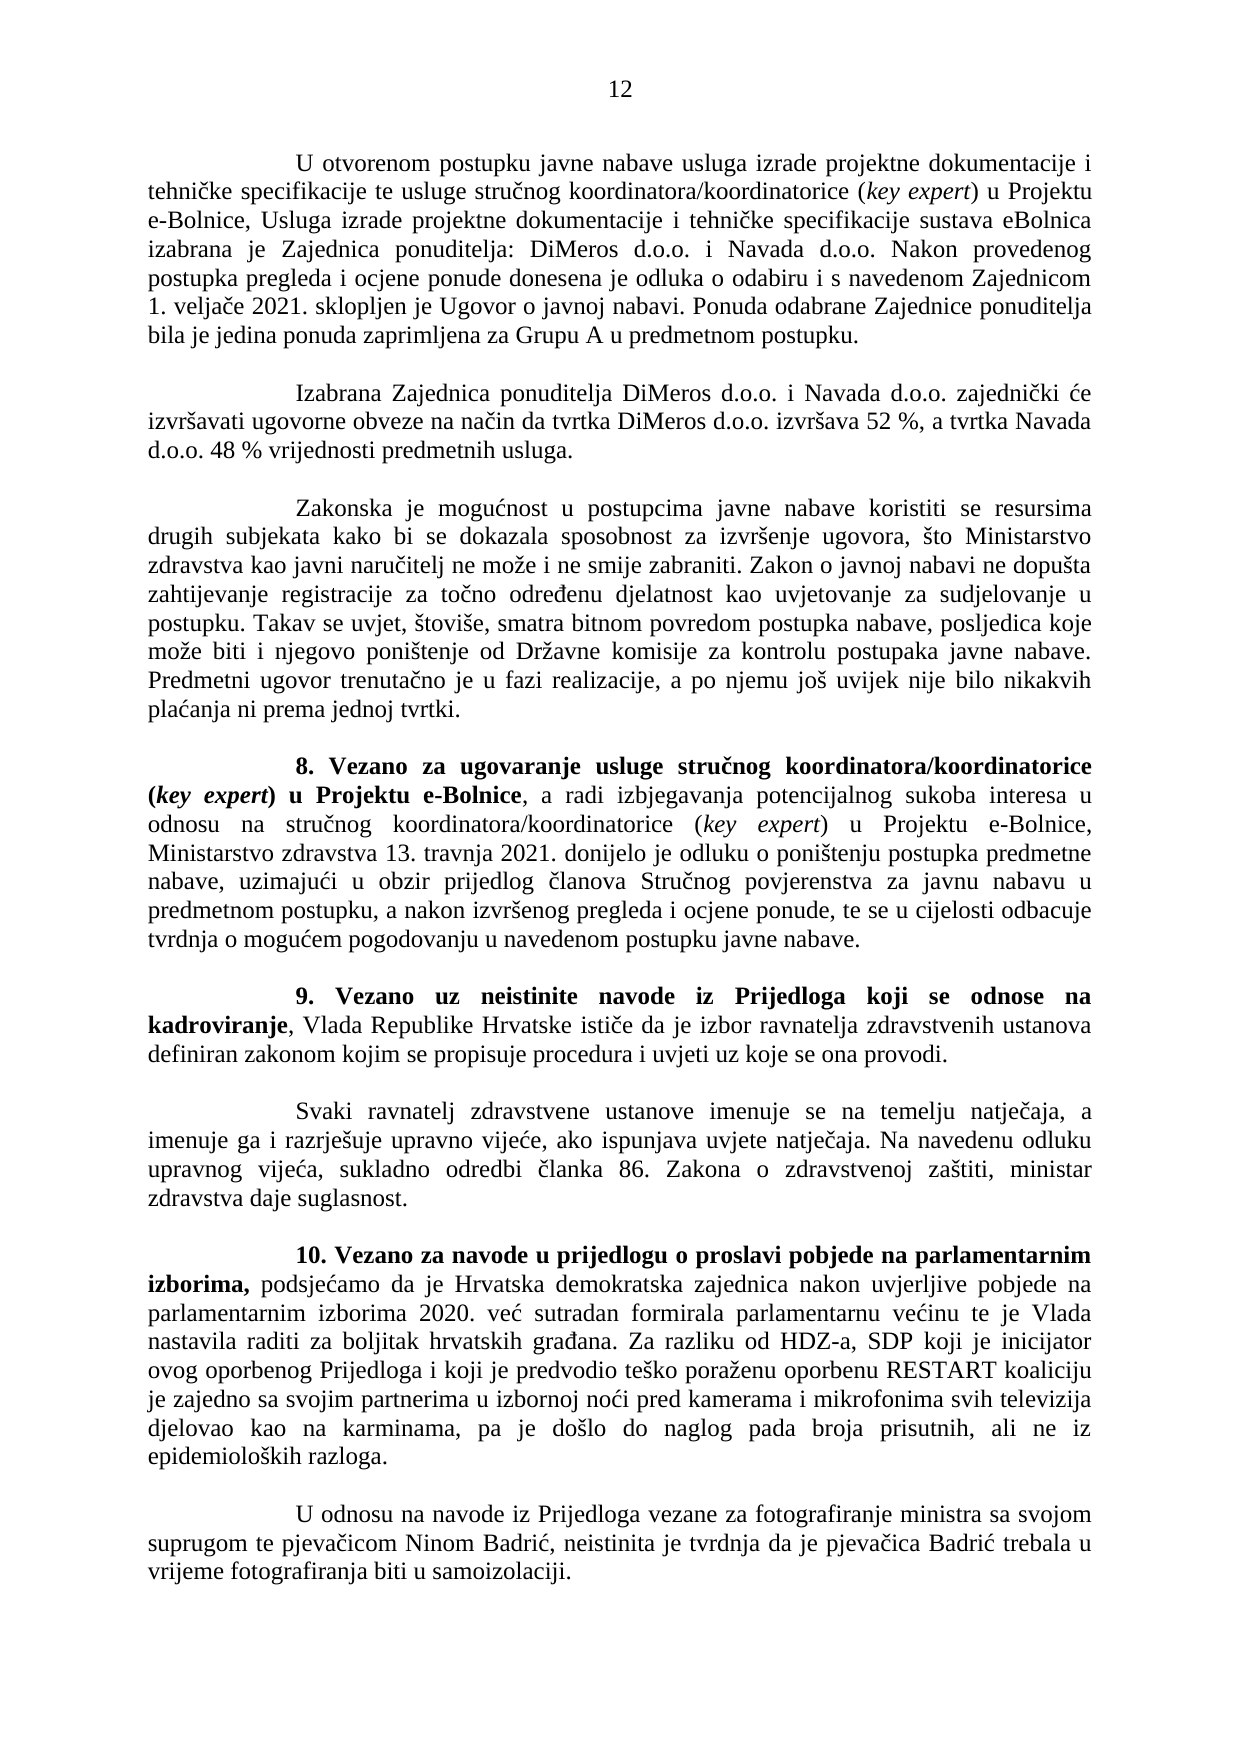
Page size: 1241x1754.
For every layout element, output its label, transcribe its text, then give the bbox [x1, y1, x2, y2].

text 8. Vezano za ugovaranje usluge stručnog koordinatora/koordinatorice (key expert) u Projektu e-Bolnice, a radi izbjegavanja potencijalnog sukoba interesa u odnosu na stručnog koordinatora/koordinatorice (key expert) u Projektu e-Bolnice, Ministarstvo zdravstva 13. travnja 2021. donijelo je odluku o poništenju postupka predmetne nabave, uzimajući u obzir prijedlog članova Stručnog povjerenstva za javnu nabavu u predmetnom postupku, a nakon izvršenog pregleda i ocjene ponude, te se u cijelosti odbacuje tvrdnja o mogućem pogodovanju u navedenom postupku javne nabave. [148, 751, 1093, 953]
text U otvorenom postupku javne nabave usluga izrade projektne dokumentacije i tehničke specifikacije te usluge stručnog koordinatora/koordinatorice (key expert) u Projektu e-Bolnice, Usluga izrade projektne dokumentacije i tehničke specifikacije sustava eBolnica izabrana je Zajednica ponuditelja: DiMeros d.o.o. i Navada d.o.o. Nakon provedenog postupka pregleda i ocjene ponude donesena je odluka o odabiru i s navedenom Zajednicom 1. veljače 2021. sklopljen je Ugovor o javnoj nabavi. Ponuda odabrane Zajednice ponuditelja bila je jedina ponuda zaprimljena za Grupu A u predmetnom postupku. [148, 148, 1093, 349]
text 10. Vezano za navode u prijedlogu o proslavi pobjede na parlamentarnim izborima, podsjećamo da je Hrvatska demokratska zajednica nakon uvjerljive pobjede na parlamentarnim izborima 2020. već sutradan formirala parlamentarnu većinu te je Vlada nastavila raditi za boljitak hrvatskih građana. Za razliku od HDZ-a, SDP koji je inicijator ovog oporbenog Prijedloga i koji je predvodio teško poraženu oporbenu RESTART koaliciju je zajedno sa svojim partnerima u izbornoj noći pred kamerama i mikrofonima svih televizija djelovao kao na karminama, pa je došlo do naglog pada broja prisutnih, ali ne iz epidemioloških razloga. [148, 1240, 1093, 1470]
text Izabrana Zajednica ponuditelja DiMeros d.o.o. i Navada d.o.o. zajednički će izvršavati ugovorne obveze na način da tvrtka DiMeros d.o.o. izvršava 52 %, a tvrtka Navada d.o.o. 48 % vrijednosti predmetnih usluga. [148, 378, 1093, 464]
text Svaki ravnatelj zdravstvene ustanove imenuje se na temelju natječaja, a imenuje ga i razrješuje upravno vijeće, ako ispunjava uvjete natječaja. Na navedenu odluku upravnog vijeća, sukladno odredbi članka 86. Zakona o zdravstvenoj zaštiti, ministar zdravstva daje suglasnost. [148, 1096, 1093, 1211]
text Zakonska je mogućnost u postupcima javne nabave koristiti se resursima drugih subjekata kako bi se dokazala sposobnost za izvršenje ugovora, što Ministarstvo zdravstva kao javni naručitelj ne može i ne smije zabraniti. Zakon o javnoj nabavi ne dopušta zahtijevanje registracije za točno određenu djelatnost kao uvjetovanje za sudjelovanje u postupku. Takav se uvjet, štoviše, smatra bitnom povredom postupka nabave, posljedica koje može biti i njegovo poništenje od Državne komisije za kontrolu postupaka javne nabave. Predmetni ugovor trenutačno je u fazi realizacije, a po njemu još uvijek nije bilo nikakvih plaćanja ni prema jednoj tvrtki. [148, 493, 1093, 723]
text 9. Vezano uz neistinite navode iz Prijedloga koji se odnose na kadroviranje, Vlada Republike Hrvatske ističe da je izbor ravnatelja zdravstvenih ustanova definiran zakonom kojim se propisuje procedura i uvjeti uz koje se ona provodi. [148, 981, 1093, 1068]
text U odnosu na navode iz Prijedloga vezane za fotografiranje ministra sa svojom suprugom te pjevačicom Ninom Badrić, neistinita je tvrdnja da je pjevačica Badrić trebala u vrijeme fotografiranja biti u samoizolaciji. [148, 1499, 1093, 1585]
